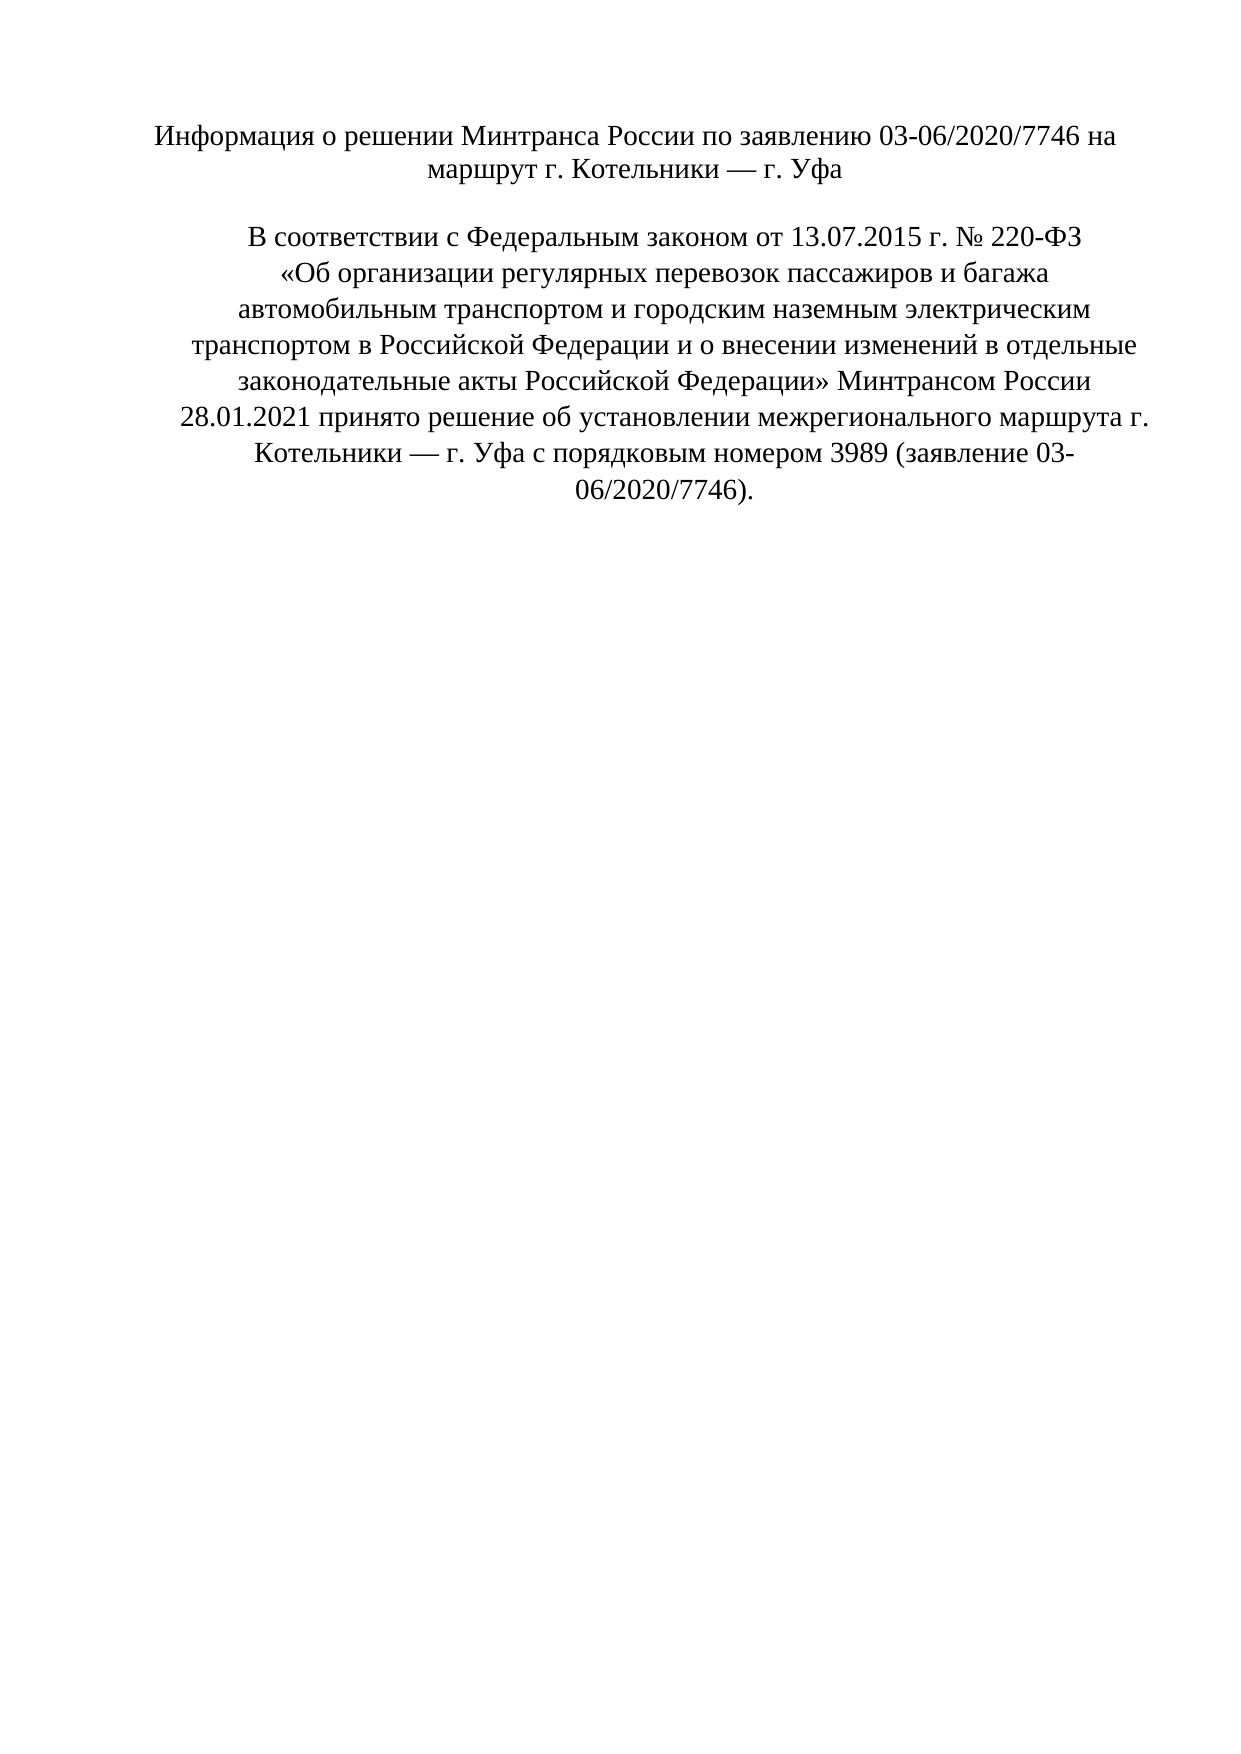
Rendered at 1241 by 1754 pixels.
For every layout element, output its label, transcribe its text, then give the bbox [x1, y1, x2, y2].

text Информация о решении Минтранса России по заявлению 03-06/2020/7746 на маршрут г. Котельники — г. Уфа [118, 118, 1152, 185]
text В соответствии с Федеральным законом от 13.07.2015 г. № 220-ФЗ «Об организации регулярных перевозок пассажиров и багажа автомобильным транспортом и городским наземным электрическим транспортом в Российской Федерации и о внесении изменений в отдельные законодательные акты Российской Федерации» Минтрансом России 28.01.2021 принято решение об установлении межрегионального маршрута г. Котельники — г. Уфа с порядковым номером 3989 (заявление 03-06/2020/7746). [177, 219, 1152, 505]
